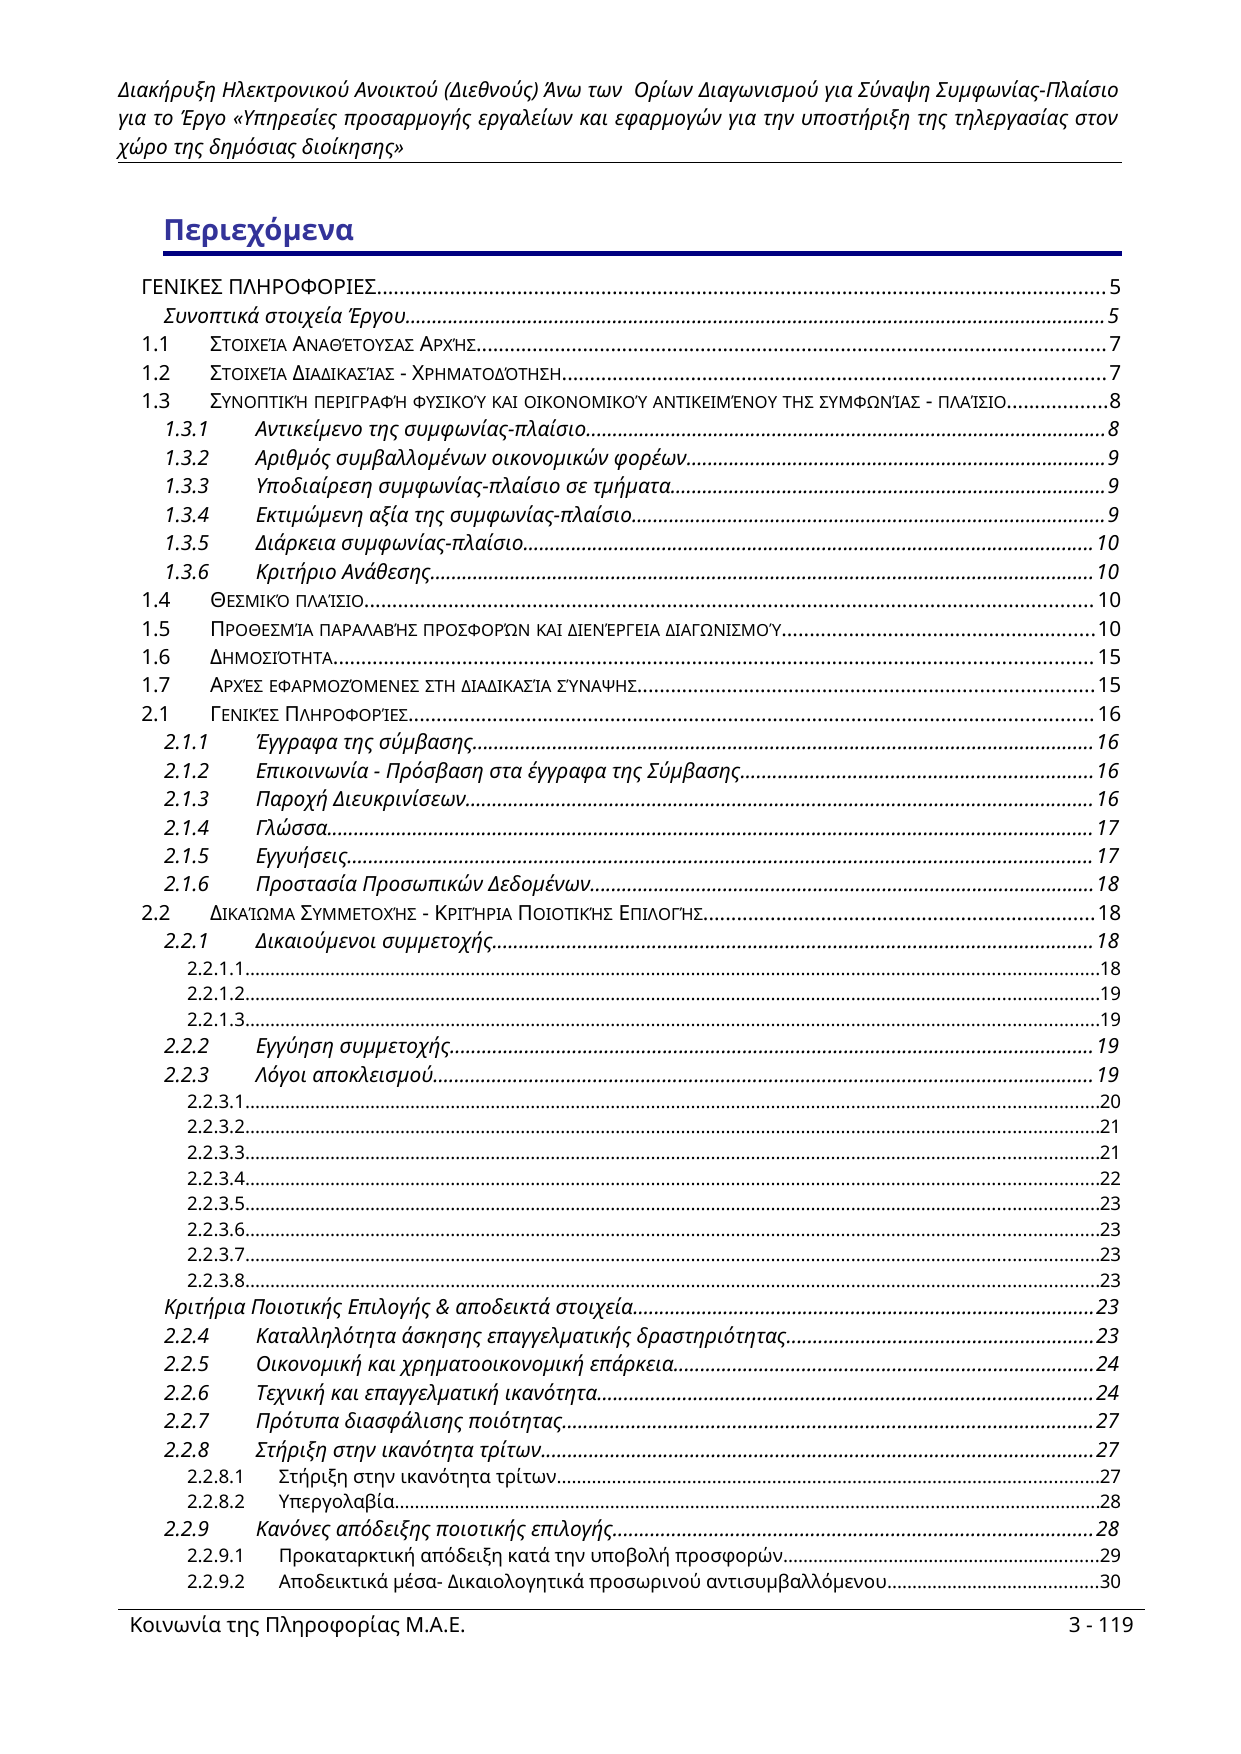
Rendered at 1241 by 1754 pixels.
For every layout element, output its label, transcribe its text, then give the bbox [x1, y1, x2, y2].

text 2.1 Γενικές Πληροφορίες 16 [141, 699, 1122, 727]
text ΓΕΝΙΚΕΣ ΠΛΗΡΟΦΟΡΙΕΣ 5 [141, 272, 1122, 301]
text 1.5 Προθεσμία παραλαβής προσφορών και διενέργεια διαγωνισμού 10 [141, 614, 1122, 642]
text Συνοπτικά στοιχεία Έργου 5 [164, 301, 1122, 329]
text 2.2.8 Στήριξη στην ικανότητα τρίτων 27 [164, 1435, 1122, 1463]
text 1.3.6 Κριτήριο Ανάθεσης 10 [164, 557, 1122, 585]
text 2.2.3.2 21 [187, 1114, 1122, 1139]
text 2.1.6 Προστασία Προσωπικών Δεδομένων 18 [164, 869, 1122, 898]
text Κριτήρια Ποιοτικής Επιλογής & αποδεικτά στοιχεία 23 [164, 1292, 1122, 1321]
text 2.2.3.3 21 [187, 1139, 1122, 1165]
text 2.2.9.1 Προκαταρκτική απόδειξη κατά την υποβολή προσφορών 29 [187, 1543, 1122, 1568]
text 1.6 Δημοσιότητα 15 [141, 642, 1122, 671]
text 2.2.4 Καταλληλότητα άσκησης επαγγελματικής δραστηριότητας 23 [164, 1321, 1122, 1349]
text 1.3.4 Εκτιμώμενη αξία της συμφωνίας-πλαίσιο 9 [164, 500, 1122, 528]
text 2.2.7 Πρότυπα διασφάλισης ποιότητας 27 [164, 1406, 1122, 1435]
text 1.3 Συνοπτική περιγραφή φυσικού και οικονομικού αντικειμένου της συμφωνίας - πλαίσιο 8 [141, 386, 1122, 414]
text 2.2.9 Κανόνες απόδειξης ποιοτικής επιλογής 28 [164, 1514, 1122, 1543]
text 2.2.3.5 23 [187, 1190, 1122, 1216]
text 2.2.1.1 18 [187, 955, 1122, 980]
text 1.1 Στοιχεία Αναθέτουσας Αρχής 7 [141, 329, 1122, 358]
text 2.2.3.7 23 [187, 1241, 1122, 1267]
text 1.3.1 Αντικείμενο της συμφωνίας-πλαίσιο 8 [164, 414, 1122, 443]
text 2.2.8.1 Στήριξη στην ικανότητα τρίτων 27 [187, 1463, 1122, 1489]
text 2.2.3.6 23 [187, 1216, 1122, 1241]
text 2.2.1.2 19 [187, 980, 1122, 1006]
text 2.2.3.1 20 [187, 1088, 1122, 1114]
text 2.1.3 Παροχή Διευκρινίσεων 16 [164, 784, 1122, 813]
list Περιεχόμενα [163, 209, 1122, 251]
text 2.2.3.8 23 [187, 1267, 1122, 1292]
text 1.2 Στοιχεία Διαδικασίας - Χρηματοδότηση 7 [141, 358, 1122, 386]
text 2.2.9.2 Αποδεικτικά μέσα- Δικαιολογητικά προσωρινού αντισυμβαλλόμενου 30 [187, 1568, 1122, 1594]
text 1.7 Αρχές εφαρμοζόμενες στη διαδικασία σύναψης 15 [141, 671, 1122, 699]
text 2.2.1 Δικαιούμενοι συμμετοχής 18 [164, 926, 1122, 955]
text 1.3.5 Διάρκεια συμφωνίας-πλαίσιο 10 [164, 528, 1122, 557]
text 2.2 Δικαίωμα Συμμετοχής - Κριτήρια Ποιοτικής Επιλογής 18 [141, 898, 1122, 926]
text 2.2.8.2 Υπεργολαβία 28 [187, 1489, 1122, 1514]
text 2.1.1 Έγγραφα της σύμβασης 16 [164, 727, 1122, 756]
text 2.1.4 Γλώσσα 17 [164, 813, 1122, 841]
text 2.1.2 Επικοινωνία - Πρόσβαση στα έγγραφα της Σύμβασης 16 [164, 756, 1122, 784]
text 1.3.2 Αριθμός συμβαλλομένων οικονομικών φορέων 9 [164, 443, 1122, 471]
text 2.1.5 Εγγυήσεις 17 [164, 841, 1122, 869]
text 2.2.3.4 22 [187, 1165, 1122, 1190]
text 1.3.3 Υποδιαίρεση συμφωνίας-πλαίσιο σε τμήματα 9 [164, 471, 1122, 500]
text 2.2.5 Οικονομική και χρηματοοικονομική επάρκεια 24 [164, 1349, 1122, 1378]
text 2.2.6 Τεχνική και επαγγελματική ικανότητα 24 [164, 1378, 1122, 1406]
text 2.2.1.3 19 [187, 1006, 1122, 1031]
text 2.2.2 Εγγύηση συμμετοχής 19 [164, 1031, 1122, 1060]
text 1.4 Θεσμικό πλαίσιο 10 [141, 585, 1122, 614]
text 2.2.3 Λόγοι αποκλεισμού 19 [164, 1060, 1122, 1088]
